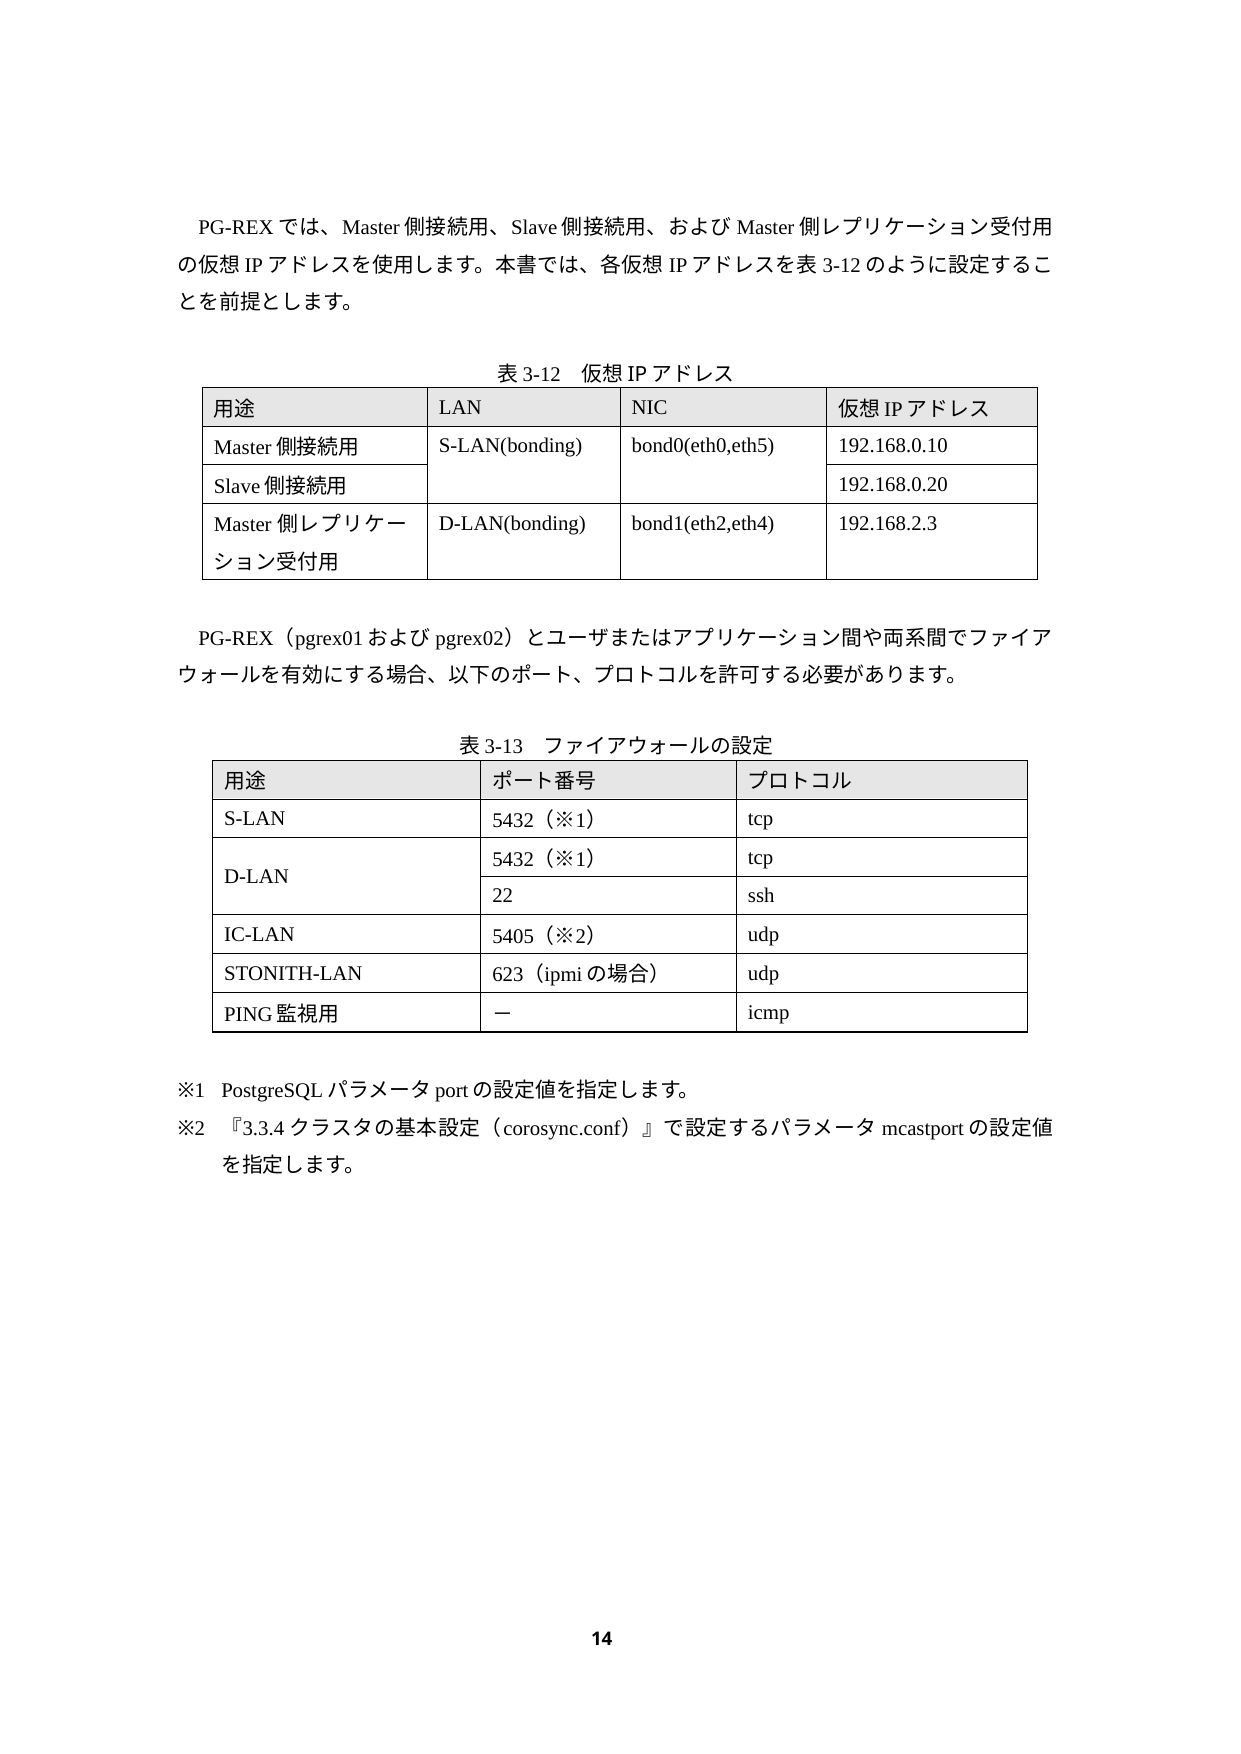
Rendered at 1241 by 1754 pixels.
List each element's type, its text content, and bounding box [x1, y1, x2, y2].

table_cell 192.168.0.10 [827, 427, 1037, 464]
table_cell 623（ipmiの場合） [481, 954, 736, 992]
table_header 用途 [203, 388, 427, 426]
table_cell icmp [737, 993, 1027, 1031]
text 表 3-2 仮想IPアドレス [177, 357, 1054, 387]
table_cell tcp [737, 800, 1027, 837]
text PG-REX（pgrex01およびpgrex02）とユーザまたはアプリケーション間や両系間でファイアウォールを有効にする場合、以下のポート、プロトコルを許可する必要があります。 [177, 617, 1054, 692]
table_cell 192.168.0.20 [827, 465, 1037, 503]
table_header ポート番号 [481, 761, 736, 798]
table_cell D-LAN(bonding) [428, 504, 620, 579]
table_header NIC [621, 388, 826, 426]
table_cell bond1(eth2,eth4) [621, 504, 826, 579]
table_cell Master側接続用 [203, 427, 427, 464]
table_cell tcp [737, 838, 1027, 876]
table_header プロトコル [737, 761, 1027, 798]
text 表 3-3 ファイアウォールの設定 [177, 730, 1054, 760]
table_cell 192.168.2.3 [827, 504, 1037, 579]
table_cell － [481, 993, 736, 1031]
table_cell Slave側接続用 [203, 465, 427, 503]
table_cell udp [737, 954, 1027, 992]
table_cell bond0(eth0,eth5) [621, 427, 826, 503]
table_cell S-LAN(bonding) [428, 427, 620, 503]
table_cell 5405（※2） [481, 915, 736, 953]
table_cell Master側レプリケーション受付用 [203, 504, 427, 579]
text PG-REXでは、Master側接続用、Slave側接続用、およびMaster側レプリケーション受付用の仮想IPアドレスを使用します。本書では、各仮想IPアドレスを表 3-2のように設定することを前提とします。 [177, 207, 1054, 319]
table_header 用途 [213, 761, 480, 798]
table_cell S-LAN [213, 800, 480, 837]
table_cell udp [737, 915, 1027, 953]
table_cell ssh [737, 877, 1027, 914]
table_cell 5432（※1） [481, 838, 736, 876]
table_cell IC-LAN [213, 915, 480, 953]
list 『3.3.4 クラスタの基本設定（corosync.conf）』で設定するパラメータmcastportの設定値を指定します。 [177, 1107, 1054, 1182]
list PostgreSQLパラメータportの設定値を指定します。 [177, 1070, 1054, 1107]
table_cell STONITH-LAN [213, 954, 480, 992]
table_cell PING監視用 [213, 993, 480, 1031]
table_cell 22 [481, 877, 736, 914]
table_cell 5432（※1） [481, 800, 736, 837]
table_cell D-LAN [213, 838, 480, 914]
table_header LAN [428, 388, 620, 426]
table_header 仮想IPアドレス [827, 388, 1037, 426]
